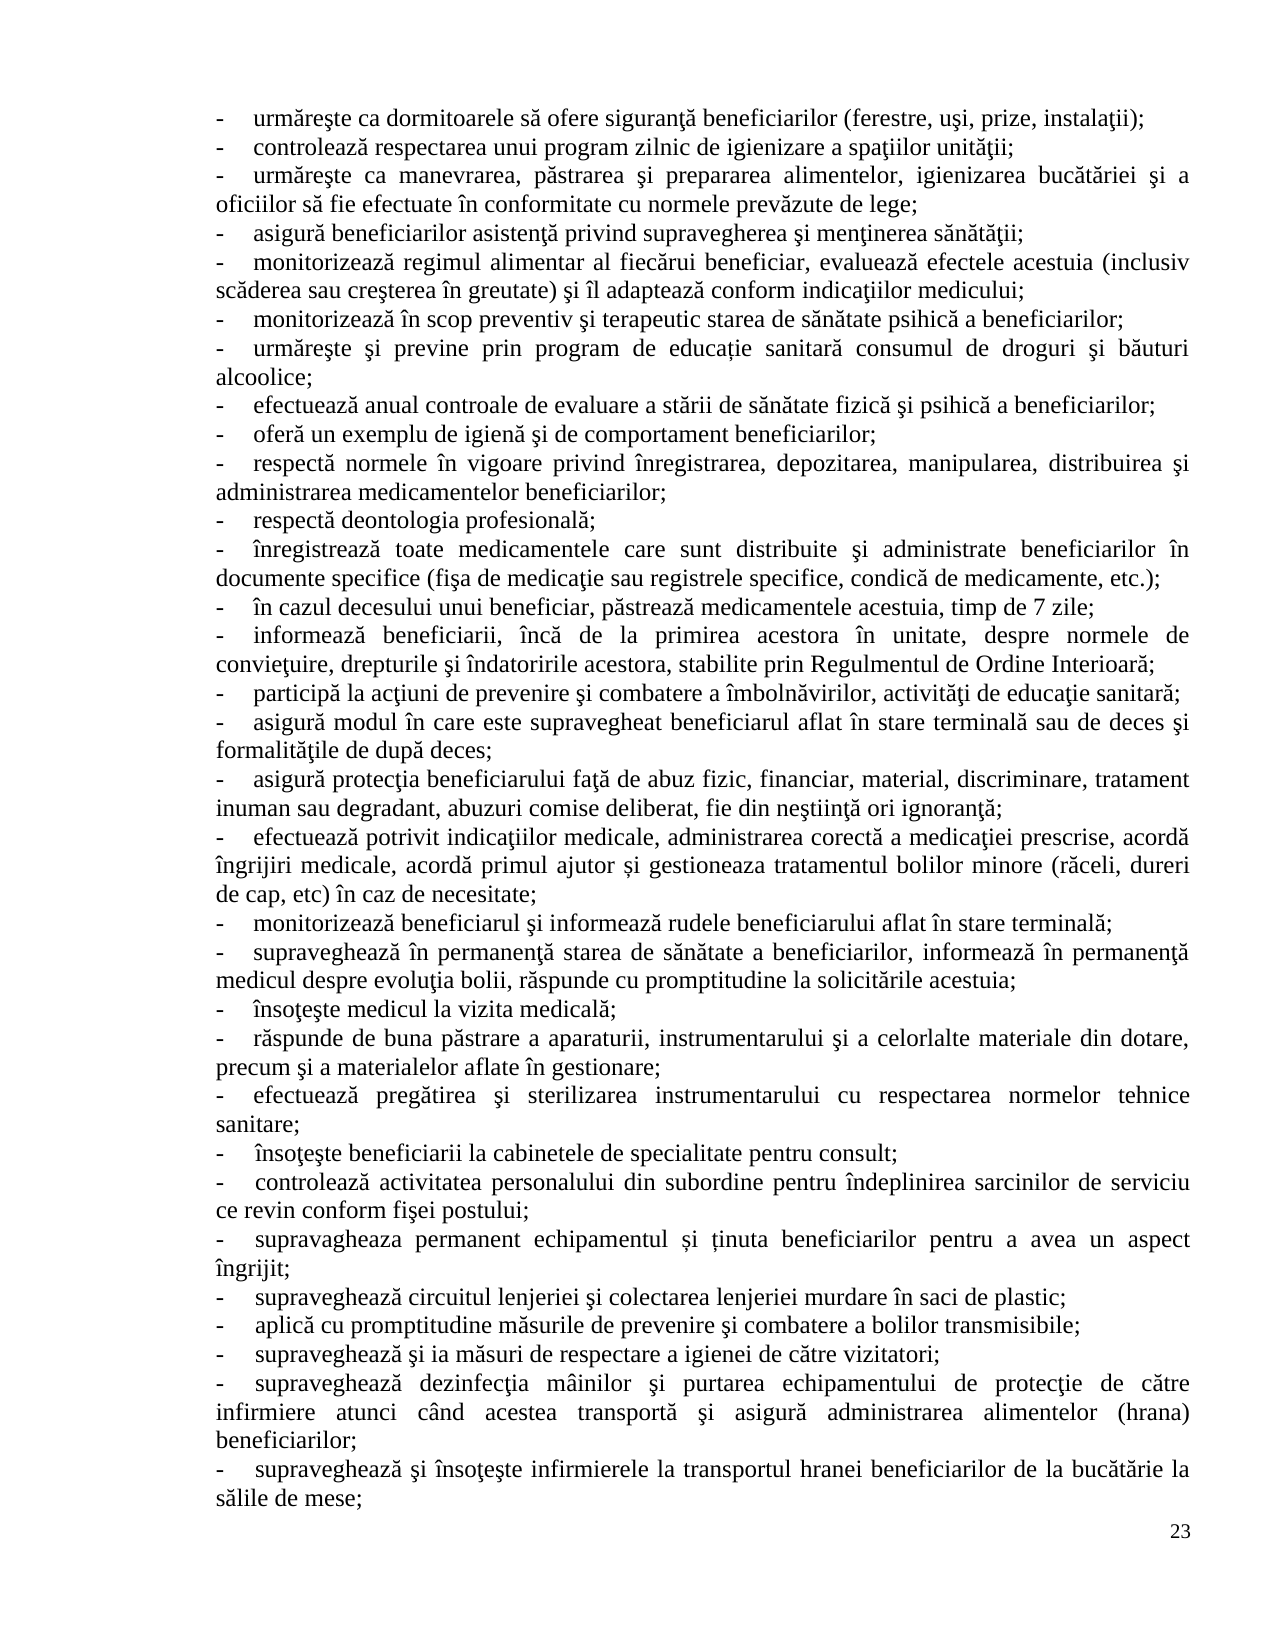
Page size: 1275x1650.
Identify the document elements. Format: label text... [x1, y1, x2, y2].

list efectuează pregătirea şi sterilizarea instrumentarului cu respectarea normelor tehnice sanitare; [216, 1081, 1191, 1138]
list controlează respectarea unui program zilnic de igienizare a spaţiilor unităţii; [216, 132, 1191, 161]
list urmăreşte ca dormitoarele să ofere siguranţă beneficiarilor (ferestre, uşi, prize, instalaţii); [216, 103, 1191, 132]
list efectuează potrivit indicaţiilor medicale, administrarea corectă a medicaţiei prescrise, acordă îngrijiri medicale, acordă primul ajutor și gestioneaza tratamentul bolilor minore (răceli, dureri de cap, etc) în caz de necesitate; [216, 822, 1191, 908]
list supraveghează circuitul lenjeriei şi colectarea lenjeriei murdare în saci de plastic; [216, 1282, 1191, 1311]
list informează beneficiarii, încă de la primirea acestora în unitate, despre normele de convieţuire, drepturile şi îndatoririle acestora, stabilite prin Regulmentul de Ordine Interioară; [216, 621, 1191, 678]
list urmăreşte ca manevrarea, păstrarea şi prepararea alimentelor, igienizarea bucătăriei şi a oficiilor să fie efectuate în conformitate cu normele prevăzute de lege; [216, 161, 1191, 218]
list respectă normele în vigoare privind înregistrarea, depozitarea, manipularea, distribuirea şi administrarea medicamentelor beneficiarilor; [216, 448, 1191, 506]
list asigură protecţia beneficiarului faţă de abuz fizic, financiar, material, discriminare, tratament inuman sau degradant, abuzuri comise deliberat, fie din neştiinţă ori ignoranţă; [216, 764, 1191, 822]
list oferă un exemplu de igienă şi de comportament beneficiarilor; [216, 419, 1191, 448]
list supraveghează şi însoţeşte infirmierele la transportul hranei beneficiarilor de la bucătărie la sălile de mese; [216, 1454, 1191, 1512]
list răspunde de buna păstrare a aparaturii, instrumentarului şi a celorlalte materiale din dotare, precum şi a materialelor aflate în gestionare; [216, 1023, 1191, 1081]
list supravagheaza permanent echipamentul și ținuta beneficiarilor pentru a avea un aspect îngrijit; [216, 1224, 1191, 1282]
list monitorizează beneficiarul şi informează rudele beneficiarului aflat în stare terminală; [216, 908, 1191, 937]
list supraveghează în permanenţă starea de sănătate a beneficiarilor, informează în permanenţă medicul despre evoluţia bolii, răspunde cu promptitudine la solicitările acestuia; [216, 937, 1191, 994]
list respectă deontologia profesională; [216, 506, 1191, 534]
list aplică cu promptitudine măsurile de prevenire şi combatere a bolilor transmisibile; [216, 1311, 1191, 1339]
list monitorizează regimul alimentar al fiecărui beneficiar, evaluează efectele acestuia (inclusiv scăderea sau creşterea în greutate) şi îl adaptează conform indicaţiilor medicului; [216, 247, 1191, 304]
list controlează activitatea personalului din subordine pentru îndeplinirea sarcinilor de serviciu ce revin conform fişei postului; [216, 1167, 1191, 1224]
list efectuează anual controale de evaluare a stării de sănătate fizică şi psihică a beneficiarilor; [216, 391, 1191, 419]
list în cazul decesului unui beneficiar, păstrează medicamentele acestuia, timp de 7 zile; [216, 592, 1191, 621]
list asigură modul în care este supravegheat beneficiarul aflat în stare terminală sau de deces şi formalităţile de după deces; [216, 707, 1191, 764]
list urmăreşte şi previne prin program de educație sanitară consumul de droguri şi băuturi alcoolice; [216, 333, 1191, 391]
list însoţeşte medicul la vizita medicală; [216, 994, 1191, 1023]
list asigură beneficiarilor asistenţă privind supravegherea şi menţinerea sănătăţii; [216, 218, 1191, 247]
list monitorizează în scop preventiv şi terapeutic starea de sănătate psihică a beneficiarilor; [216, 304, 1191, 333]
list însoţeşte beneficiarii la cabinetele de specialitate pentru consult; [216, 1138, 1191, 1167]
list înregistrează toate medicamentele care sunt distribuite şi administrate beneficiarilor în documente specifice (fişa de medicaţie sau registrele specifice, condică de medicamente, etc.); [216, 534, 1191, 592]
list supraveghează dezinfecţia mâinilor şi purtarea echipamentului de protecţie de către infirmiere atunci când acestea transportă şi asigură administrarea alimentelor (hrana) beneficiarilor; [216, 1368, 1191, 1454]
list participă la acţiuni de prevenire şi combatere a îmbolnăvirilor, activităţi de educaţie sanitară; [216, 678, 1191, 707]
list supraveghează şi ia măsuri de respectare a igienei de către vizitatori; [216, 1339, 1191, 1368]
